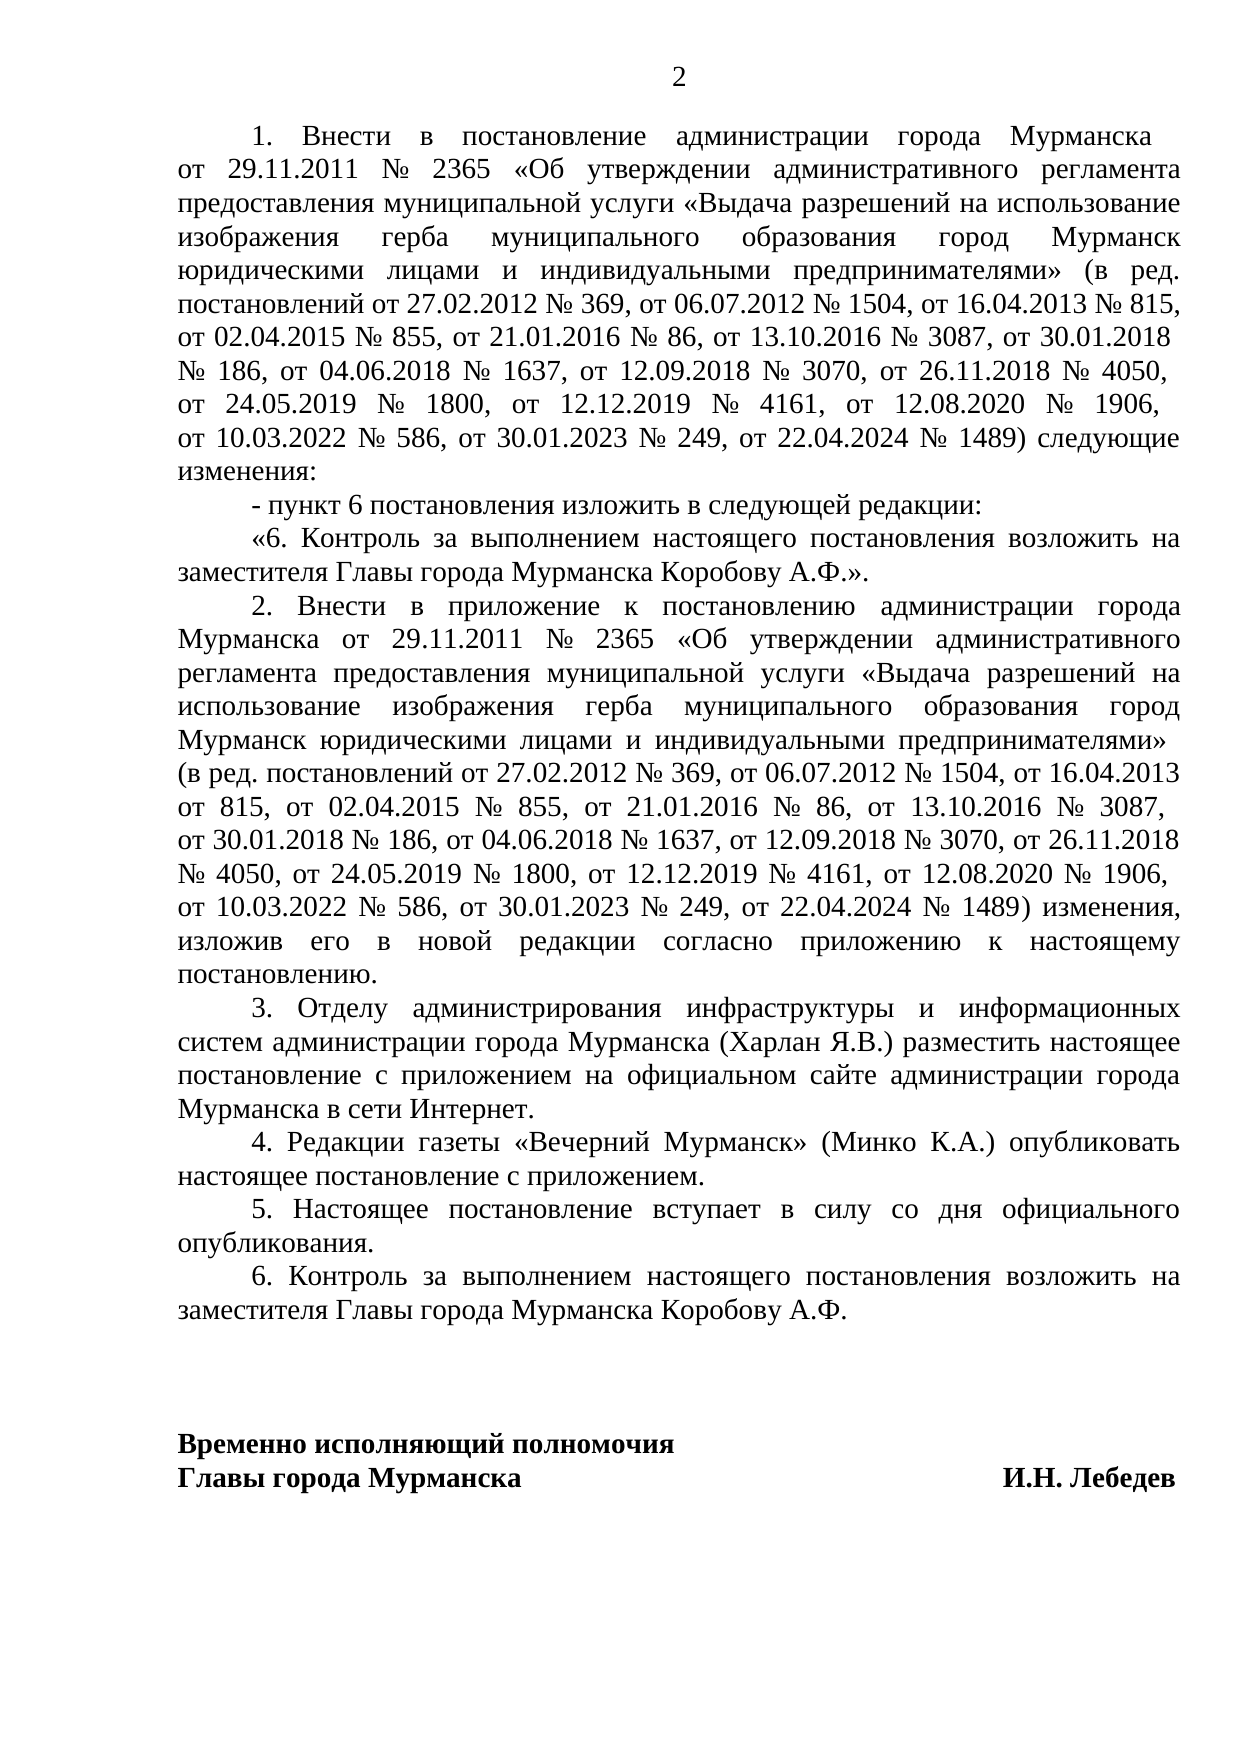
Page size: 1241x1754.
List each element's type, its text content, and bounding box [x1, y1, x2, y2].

text 6. Контроль за выполнением настоящего постановления возложить на заместителя Главы города Мурманска Коробову А.Ф. [177, 1258, 1181, 1326]
text «6. Контроль за выполнением настоящего постановления возложить на заместителя Главы города Мурманска Коробову А.Ф.». [177, 521, 1181, 588]
text 3. Отделу администрирования инфраструктуры и информационных систем администрации города Мурманска (Харлан Я.В.) разместить настоящее постановление с приложением на официальном сайте администрации города Мурманска в сети Интернет. [177, 990, 1181, 1124]
text 2. Внести в приложение к постановлению администрации города Мурманска от 29.11.2011 № 2365 «Об утверждении административного регламента предоставления муниципальной услуги «Выдача разрешений на использование изображения герба муниципального образования город Мурманск юридическими лицами и индивидуальными предпринимателями» (в ред. постановлений от 27.02.2012 № 369, от 06.07.2012 № 1504, от 16.04.2013 от 815, от 02.04.2015 № 855, от 21.01.2016 № 86, от 13.10.2016 № 3087, от 30.01.2018 № 186, от 04.06.2018 № 1637, от 12.09.2018 № 3070, от 26.11.2018 № 4050, от 24.05.2019 № 1800, от 12.12.2019 № 4161, от 12.08.2020 № 1906, от 10.03.2022 № 586, от 30.01.2023 № 249, от 22.04.2024 № 1489) изменения, изложив его в новой редакции согласно приложению к настоящему постановлению. [177, 588, 1181, 990]
text 5. Настоящее постановление вступает в силу со дня официального опубликования. [177, 1191, 1181, 1258]
text - пункт 6 постановления изложить в следующей редакции: [177, 487, 1181, 521]
text 4. Редакции газеты «Вечерний Мурманск» (Минко К.А.) опубликовать настоящее постановление с приложением. [177, 1124, 1181, 1191]
text 1. Внести в постановление администрации города Мурманска от 29.11.2011 № 2365 «Об утверждении административного регламента предоставления муниципальной услуги «Выдача разрешений на использование изображения герба муниципального образования город Мурманск юридическими лицами и индивидуальными предпринимателями» (в ред. постановлений от 27.02.2012 № 369, от 06.07.2012 № 1504, от 16.04.2013 № 815, от 02.04.2015 № 855, от 21.01.2016 № 86, от 13.10.2016 № 3087, от 30.01.2018 № 186, от 04.06.2018 № 1637, от 12.09.2018 № 3070, от 26.11.2018 № 4050, от 24.05.2019 № 1800, от 12.12.2019 № 4161, от 12.08.2020 № 1906, от 10.03.2022 № 586, от 30.01.2023 № 249, от 22.04.2024 № 1489) следующие изменения: [177, 118, 1181, 487]
text Главы города Мурманска И.Н. Лебедев [177, 1460, 1181, 1493]
text Временно исполняющий полномочия [177, 1426, 1181, 1460]
